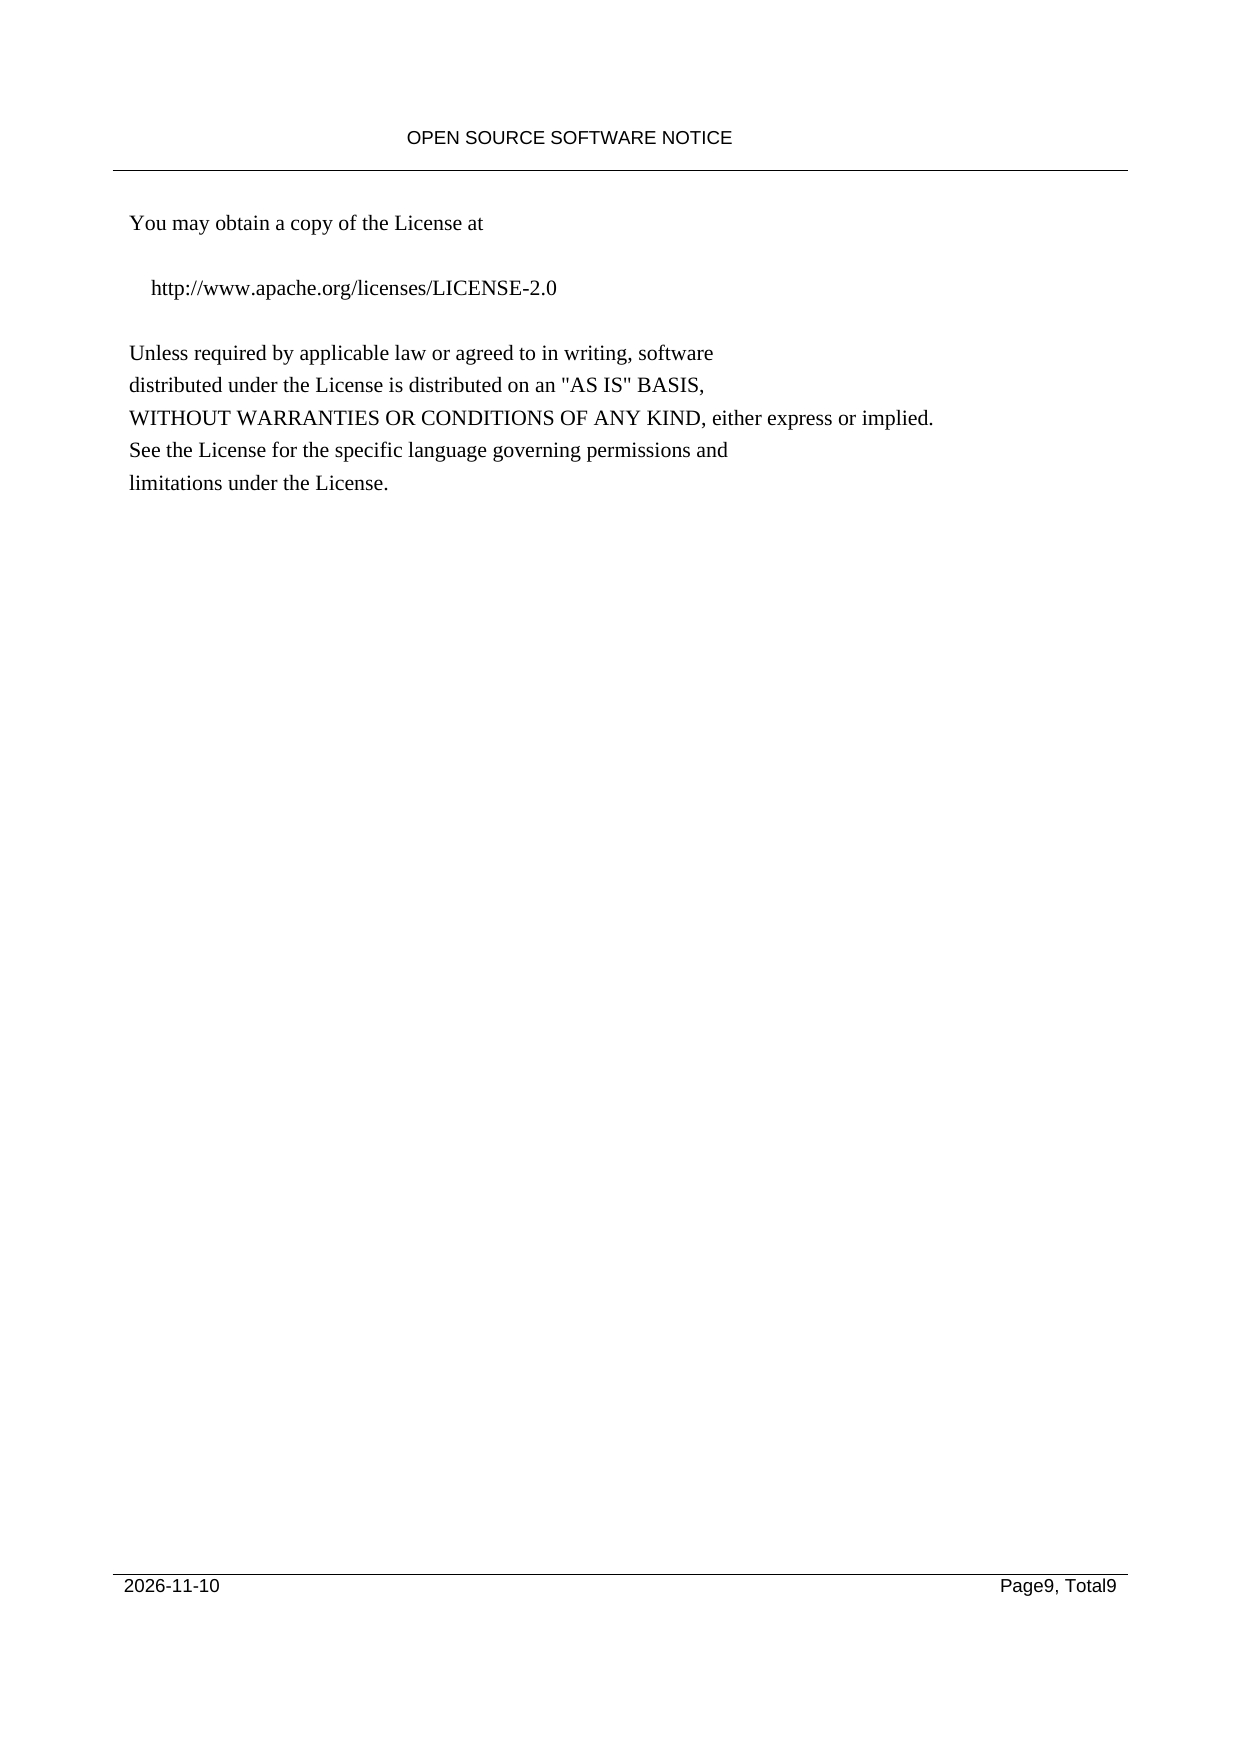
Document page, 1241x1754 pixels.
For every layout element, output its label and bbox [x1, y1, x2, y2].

text [112, 206, 1128, 499]
